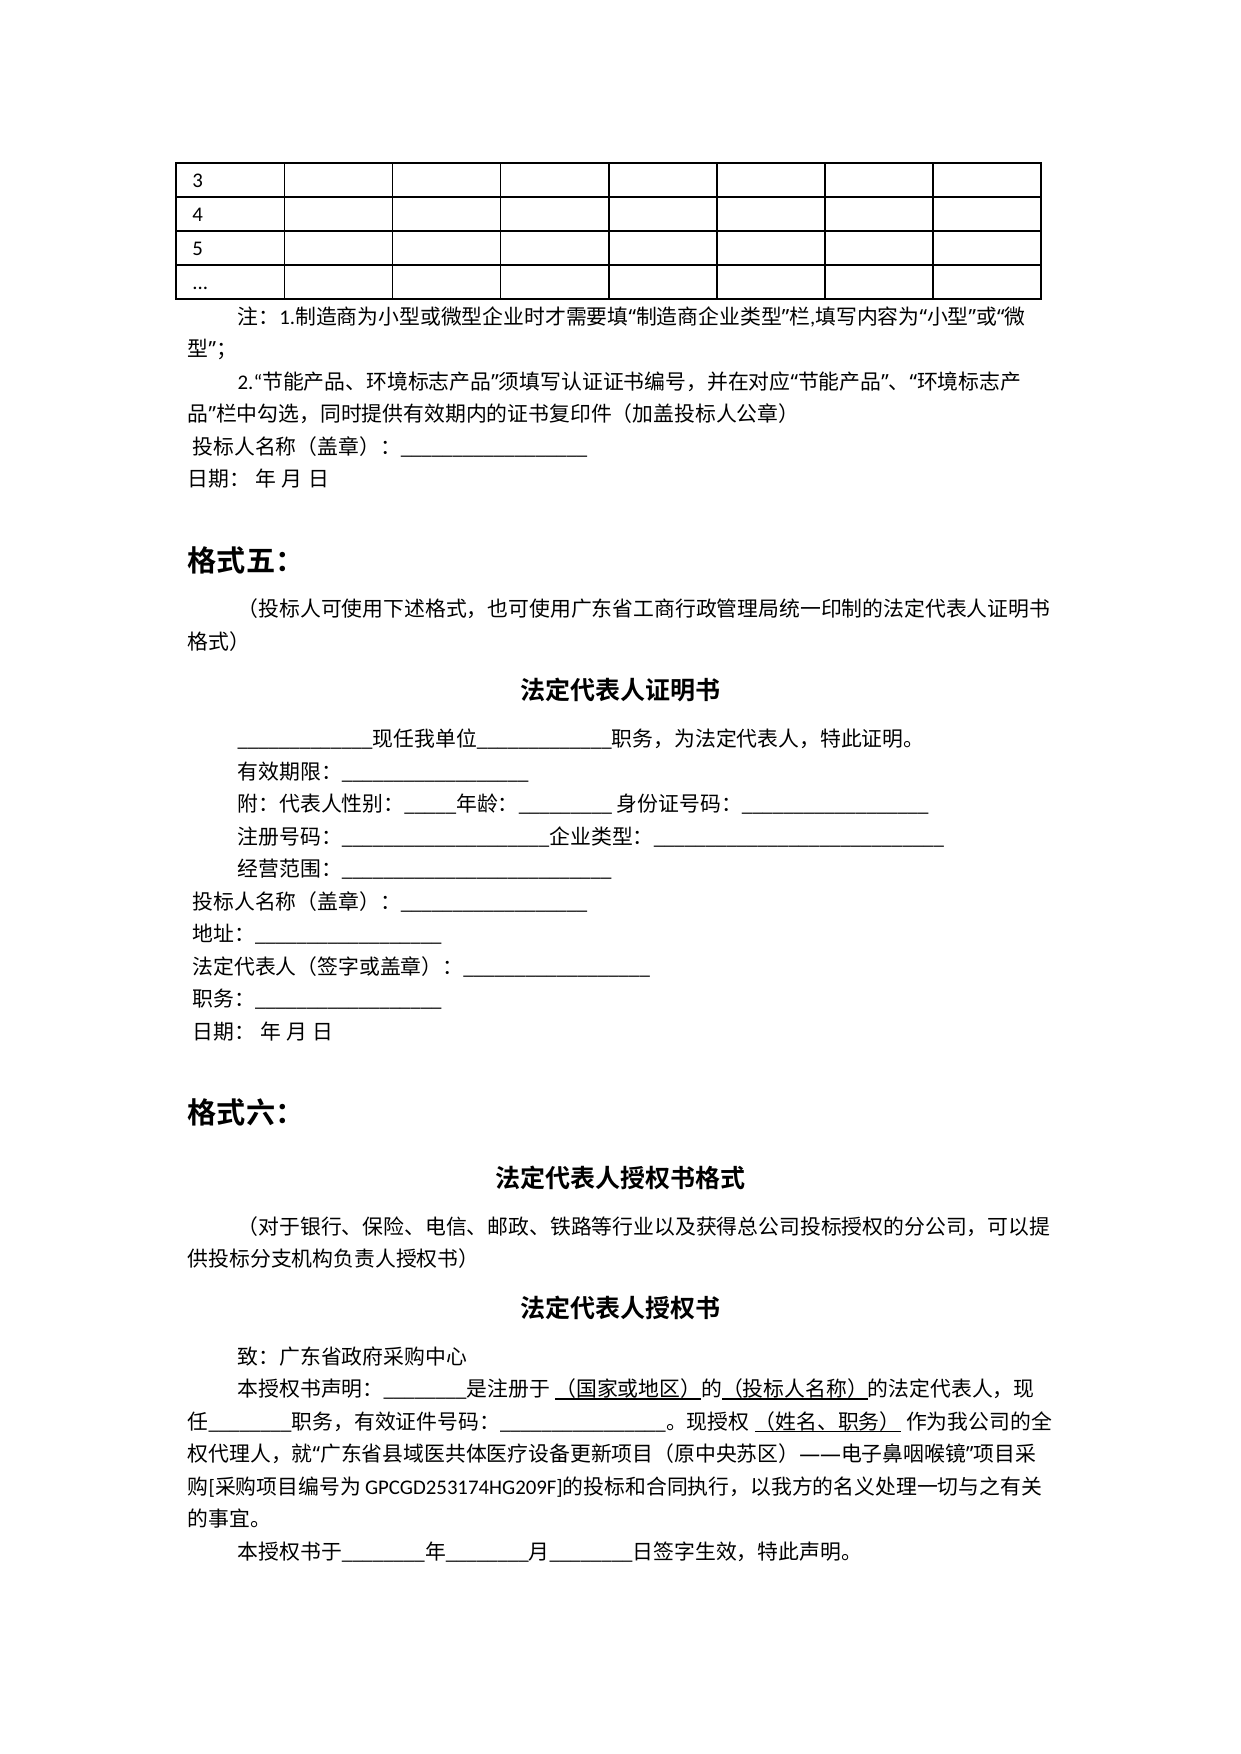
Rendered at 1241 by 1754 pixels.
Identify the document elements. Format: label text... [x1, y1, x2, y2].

table_cell [285, 232, 392, 264]
table_cell [501, 232, 608, 264]
text 格式六： [187, 1080, 1053, 1145]
text 格式五： [187, 527, 1053, 592]
text 投标人名称（盖章）：__________________ [187, 430, 1053, 462]
text 投标人名称（盖章）：__________________ [187, 885, 1053, 917]
table_cell [285, 266, 392, 298]
table_cell [610, 198, 716, 230]
table_cell [610, 164, 716, 196]
table_cell [285, 164, 392, 196]
table_cell [826, 232, 932, 264]
text 2.“节能产品、环境标志产品”须填写认证证书编号，并在对应“节能产品”、“环境标志产品”栏中勾选，同时提供有效期内的证书复印件（加盖投标人公章） [187, 365, 1053, 430]
table_cell [826, 164, 932, 196]
text 日期： 年 月 日 [187, 1015, 1053, 1047]
text 法定代表人授权书格式 [187, 1145, 1053, 1210]
table_cell [610, 232, 716, 264]
text 致：广东省政府采购中心 [187, 1340, 1053, 1372]
text _____________现任我单位_____________职务，为法定代表人，特此证明。 [187, 722, 1053, 755]
text 法定代表人授权书 [187, 1275, 1053, 1340]
table_cell [934, 266, 1040, 298]
table_cell [393, 232, 500, 264]
table_cell [934, 198, 1040, 230]
text 法定代表人证明书 [187, 657, 1053, 722]
table_cell [501, 198, 608, 230]
table_cell [934, 164, 1040, 196]
table_cell [610, 266, 716, 298]
text 注：1.制造商为小型或微型企业时才需要填“制造商企业类型”栏,填写内容为“小型”或“微型”； [187, 300, 1053, 365]
text 法定代表人（签字或盖章）：__________________ [187, 950, 1053, 982]
table_cell [393, 198, 500, 230]
text （对于银行、保险、电信、邮政、铁路等行业以及获得总公司投标授权的分公司，可以提供投标分支机构负责人授权书） [187, 1210, 1053, 1275]
text 注册号码：____________________企业类型：____________________________ [187, 820, 1053, 852]
table_cell ... [177, 266, 284, 298]
table_cell [718, 164, 824, 196]
text （投标人可使用下述格式，也可使用广东省工商行政管理局统一印制的法定代表人证明书格式） [187, 592, 1053, 657]
text 职务：__________________ [187, 982, 1053, 1015]
text 经营范围：__________________________ [187, 852, 1053, 885]
table_cell 3 [177, 164, 284, 196]
table_cell 4 [177, 198, 284, 230]
table_cell [934, 232, 1040, 264]
table_cell [393, 164, 500, 196]
text 本授权书声明：________是注册于 （国家或地区）的（投标人名称）的法定代表人，现任________职务，有效证件号码：________________。现授权 （姓名、职务） 作为我公司的全权代理人，就“广东省县域医共体医疗设备更新项目（原中央苏区）——电子鼻咽喉镜”项目采购[采购项目编号为GPCGD253174HG209F]的投标和合同执行，以我方的名义处理一切与之有关的事宜。 [187, 1372, 1053, 1535]
text 地址：__________________ [187, 917, 1053, 950]
table_cell [501, 164, 608, 196]
table_cell [285, 198, 392, 230]
table_cell [718, 198, 824, 230]
table_cell 5 [177, 232, 284, 264]
table_cell [393, 266, 500, 298]
table_cell [826, 198, 932, 230]
table_cell [718, 232, 824, 264]
text 本授权书于________年________月________日签字生效，特此声明。 [187, 1535, 1053, 1567]
table_cell [826, 266, 932, 298]
table_cell [501, 266, 608, 298]
text 有效期限：__________________ [187, 755, 1053, 787]
text 日期： 年 月 日 [187, 462, 1053, 495]
text 附：代表人性别：_____年龄：_________ 身份证号码：__________________ [187, 787, 1053, 820]
table_cell [718, 266, 824, 298]
